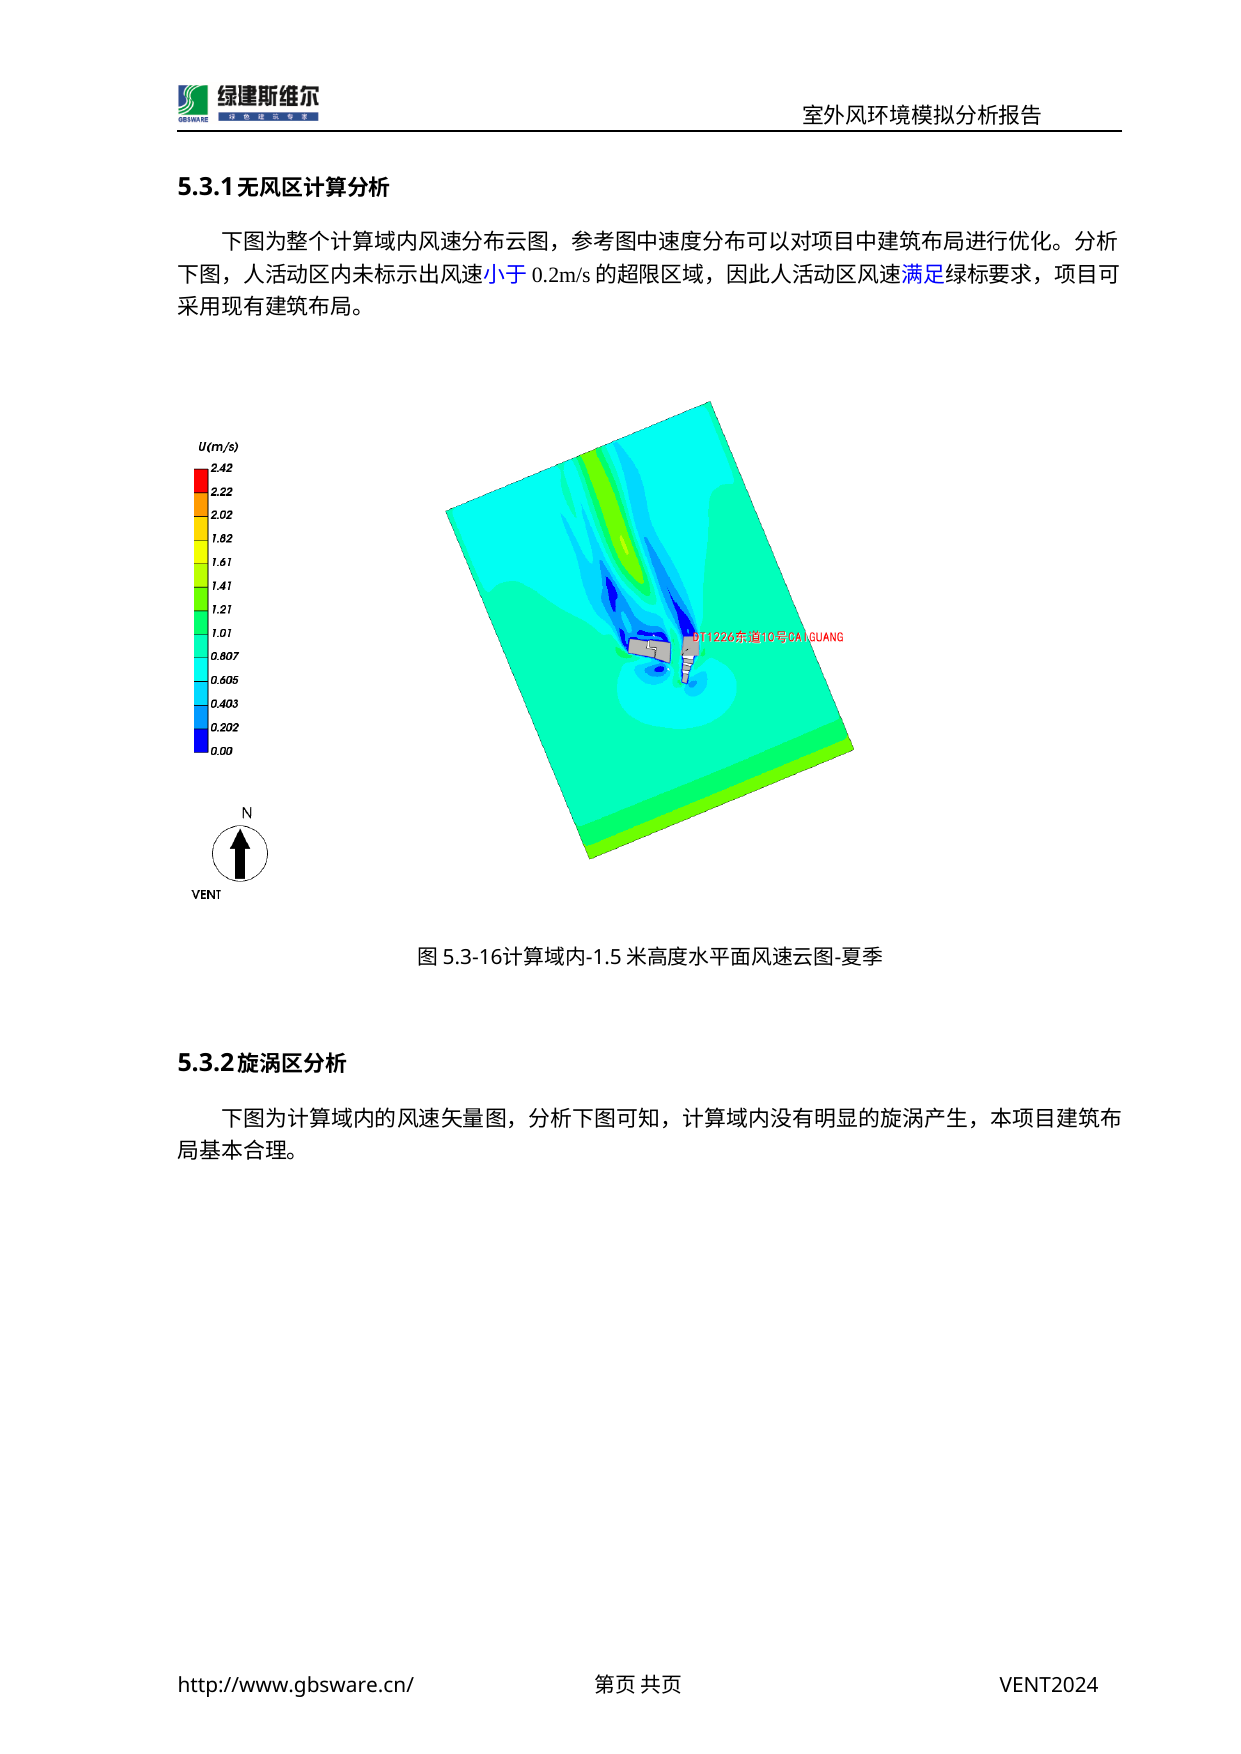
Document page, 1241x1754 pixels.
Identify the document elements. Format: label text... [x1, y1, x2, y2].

text 下图为计算域内的风速矢量图，分析下图可知，计算域内没有明显的旋涡产生，本项目建筑布局基本合理。 [177, 1100, 1122, 1165]
picture [177, 82, 320, 124]
picture [184, 352, 1115, 909]
text 下图为整个计算域内风速分布云图，参考图中速度分布可以对项目中建筑布局进行优化。分析下图，人活动区内未标示出风速小于0.2m/s的超限区域，因此人活动区风速满足绿标要求，项目可采用现有建筑布局。 [177, 224, 1122, 321]
subtitle 旋涡区分析 [177, 1029, 1122, 1094]
subtitle 无风区计算分析 [177, 153, 1122, 218]
